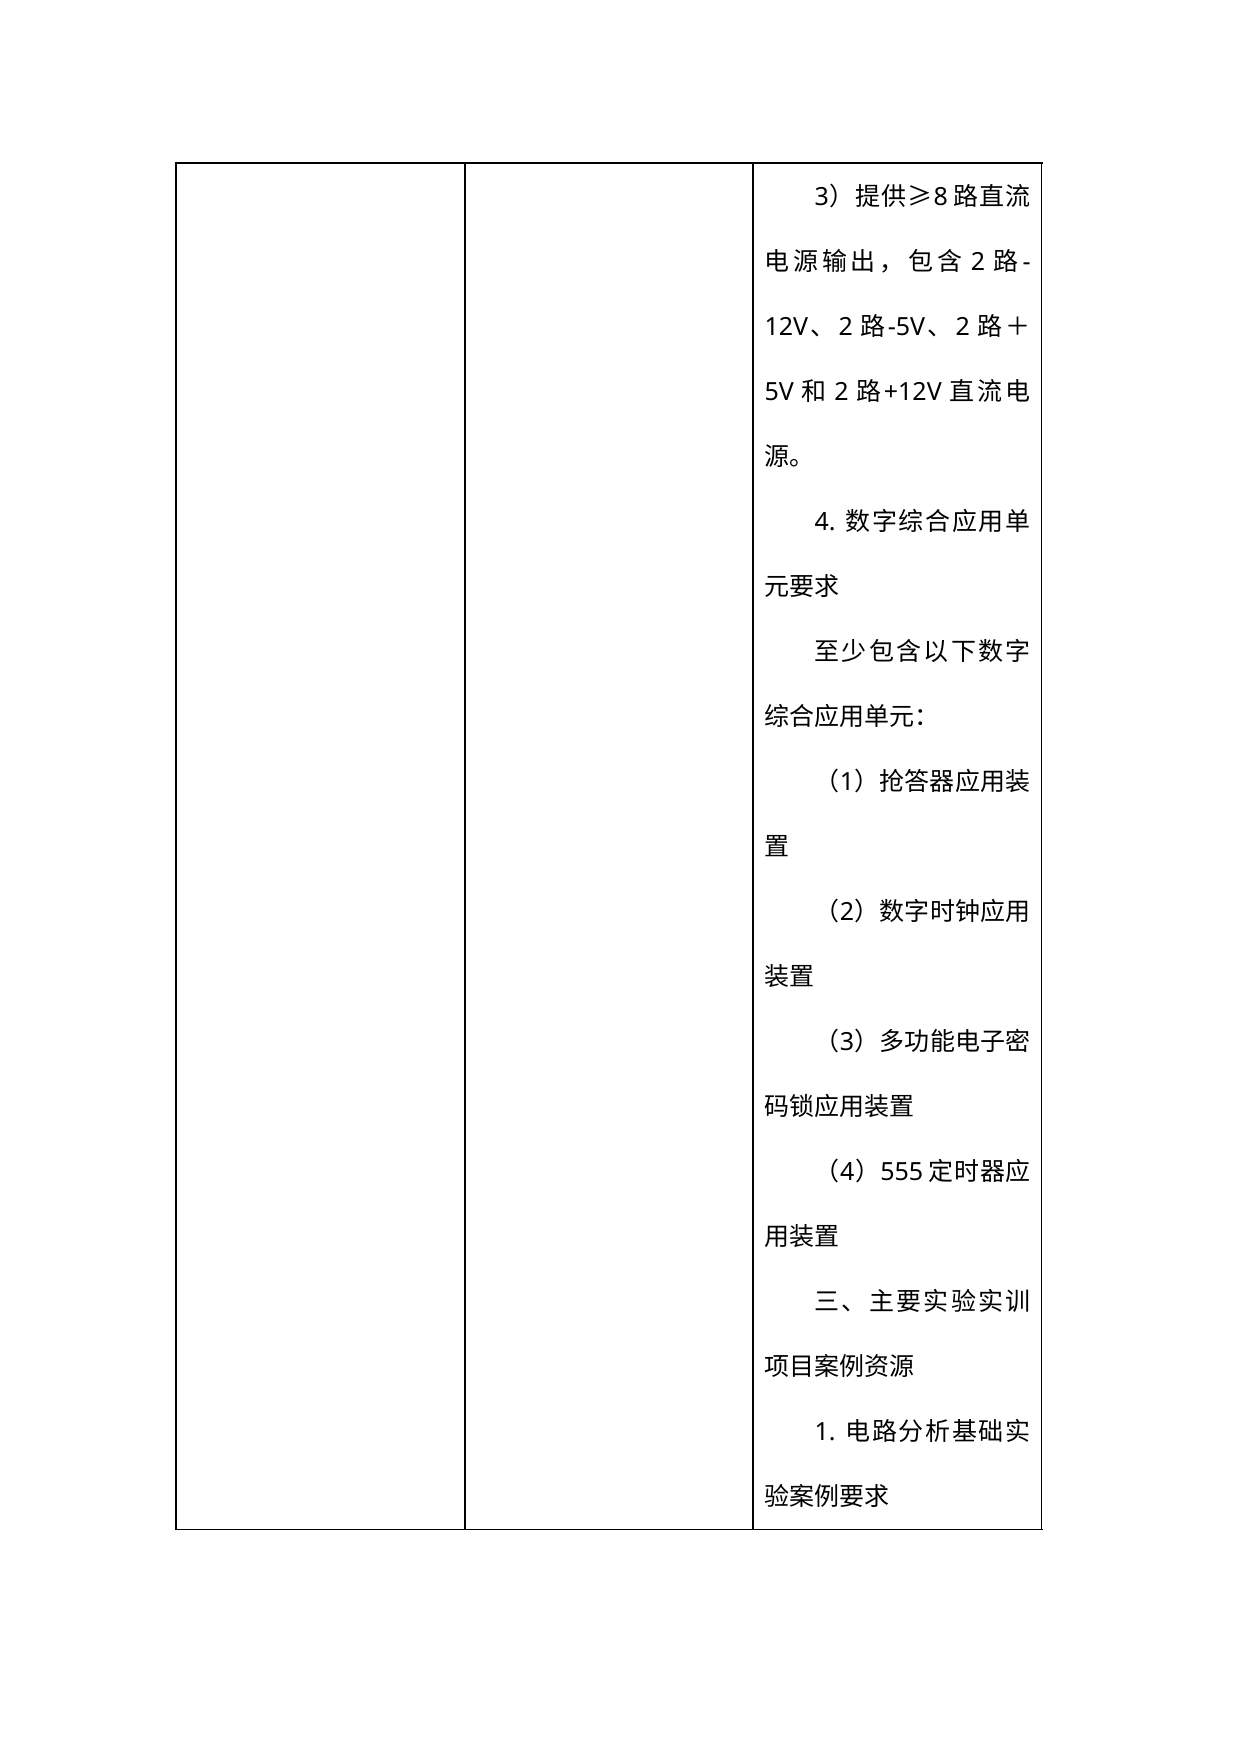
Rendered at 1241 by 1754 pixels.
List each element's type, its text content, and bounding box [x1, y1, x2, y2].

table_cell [754, 164, 1041, 1528]
table_cell 2 [466, 164, 752, 1528]
table_cell [177, 164, 464, 1528]
